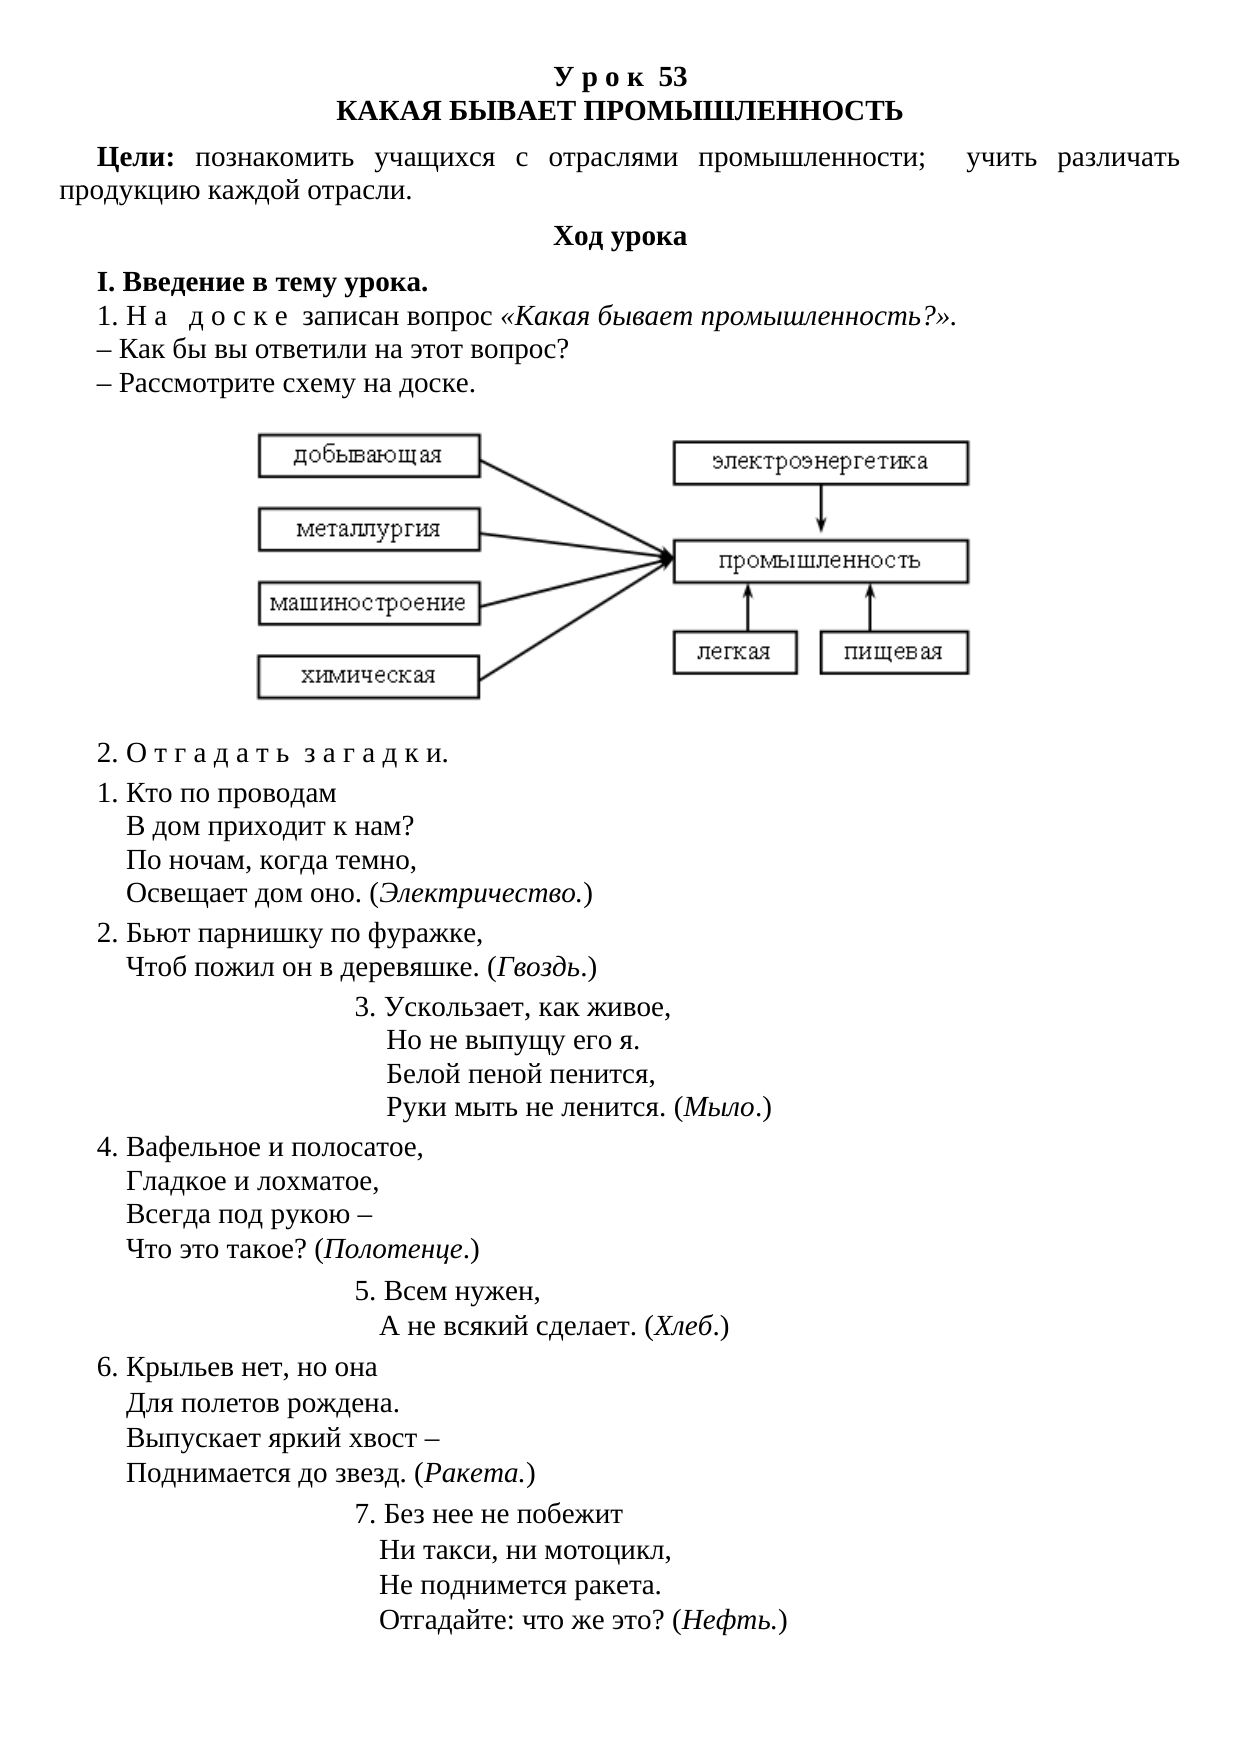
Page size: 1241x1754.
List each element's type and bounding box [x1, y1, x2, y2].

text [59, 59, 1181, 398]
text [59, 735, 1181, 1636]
picture [241, 417, 999, 716]
